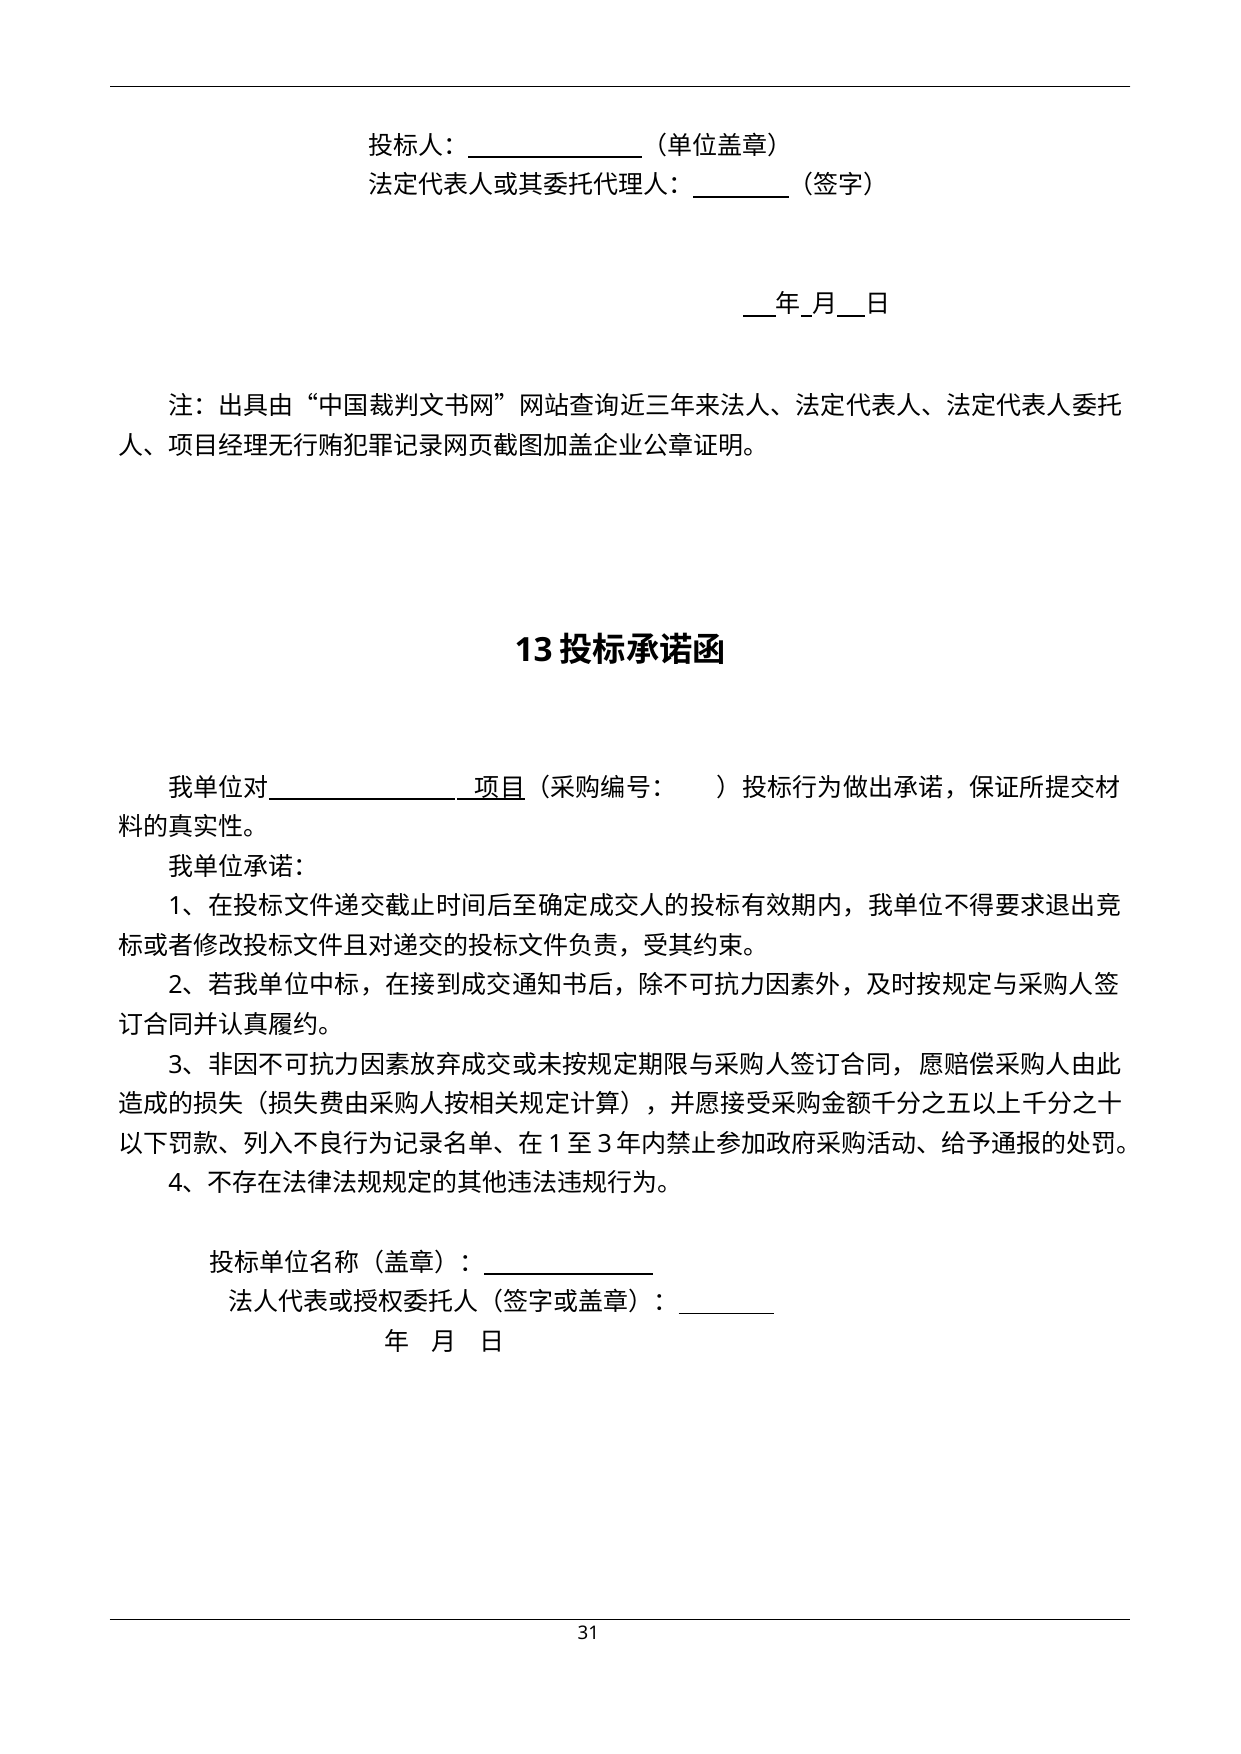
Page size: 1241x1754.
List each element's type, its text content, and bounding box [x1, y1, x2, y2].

list 2、若我单位中标，在接到成交通知书后，除不可抗力因素外，及时按规定与采购人签订合同并认真履约。 [118, 963, 1122, 1042]
text 13投标承诺函 [118, 607, 1122, 686]
text 注：出具由“中国裁判文书网”网站查询近三年来法人、法定代表人、法定代表人委托人、项目经理无行贿犯罪记录网页截图加盖企业公章证明。 [118, 384, 1122, 463]
list 1、在投标文件递交截止时间后至确定成交人的投标有效期内，我单位不得要求退出竞标或者修改投标文件且对递交的投标文件负责，受其约束。 [118, 884, 1122, 963]
text 法定代表人或其委托代理人： （签字） [118, 163, 1122, 203]
text 我单位对 项目（采购编号： ）投标行为做出承诺，保证所提交材料的真实性。 [118, 765, 1122, 844]
text 年 月 日 [118, 282, 1122, 322]
text 年 月 日 [118, 1319, 1122, 1359]
text 我单位承诺： [118, 844, 1122, 884]
text 4、不存在法律法规规定的其他违法违规行为。 投标单位名称（盖章）： [118, 1161, 1122, 1280]
text 投标人： （单位盖章） [118, 124, 1122, 163]
list 3、非因不可抗力因素放弃成交或未按规定期限与采购人签订合同，愿赔偿采购人由此造成的损失（损失费由采购人按相关规定计算），并愿接受采购金额千分之五以上千分之十以下罚款、列入不良行为记录名单、在1至3年内禁止参加政府采购活动、给予通报的处罚。 [118, 1042, 1122, 1161]
text 法人代表或授权委托人（签字或盖章）： [118, 1280, 1122, 1319]
